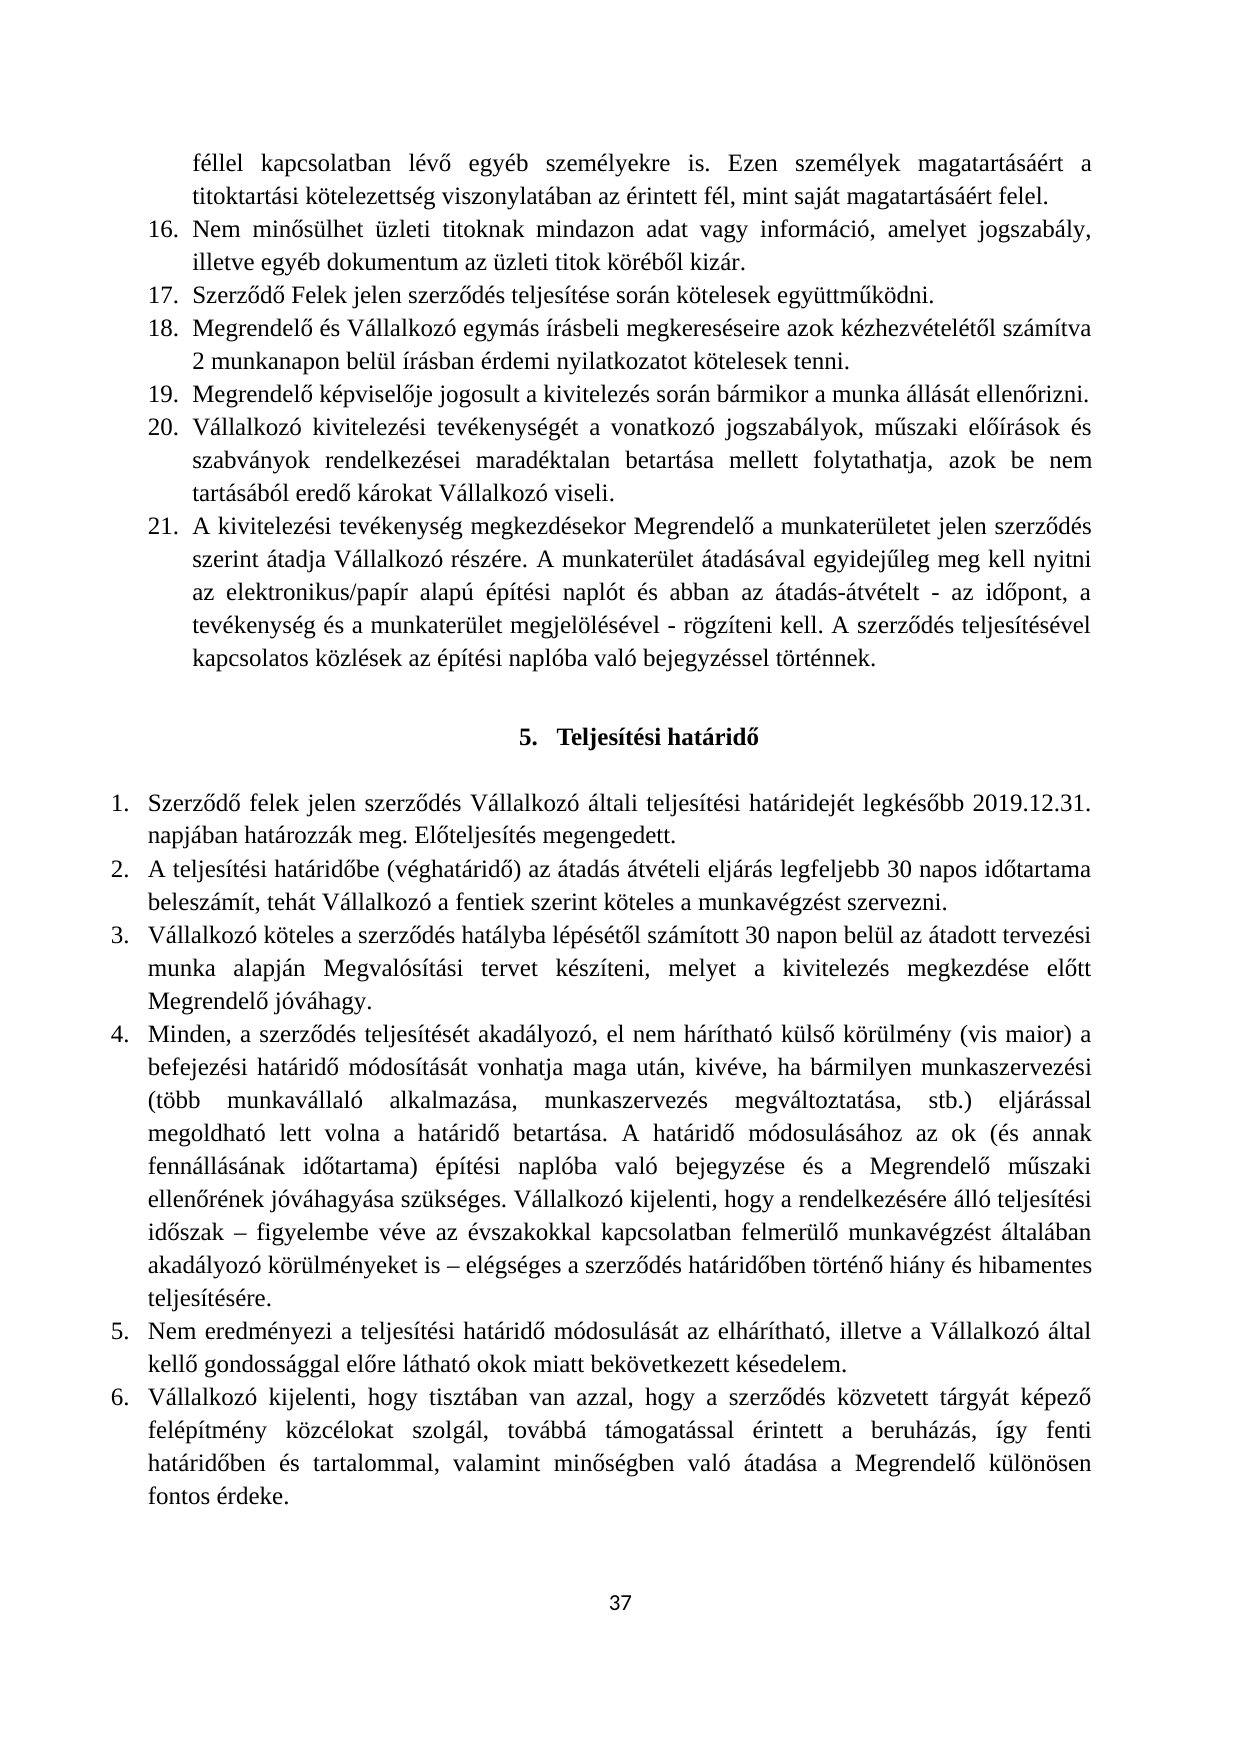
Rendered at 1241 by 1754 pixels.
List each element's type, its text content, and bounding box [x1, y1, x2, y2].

list Nem eredményezi a teljesítési határidő módosulását az elhárítható, illetve a Vállalkozó által kellő gondossággal előre látható okok miatt bekövetkezett késedelem. [111, 1316, 1092, 1378]
list Teljesítési határidő [185, 722, 1092, 750]
list Vállalkozó kijelenti, hogy tisztában van azzal, hogy a szerződés közvetett tárgyát képező felépítmény közcélokat szolgál, továbbá támogatással érintett a beruházás, így fenti határidőben és tartalommal, valamint minőségben való átadása a Megrendelő különösen fontos érdeke. [111, 1382, 1092, 1510]
list Minden, a szerződés teljesítését akadályozó, el nem hárítható külső körülmény (vis maior) a befejezési határidő módosítását vonhatja maga után, kivéve, ha bármilyen munkaszervezési (több munkavállaló alkalmazása, munkaszervezés megváltoztatása, stb.) eljárással megoldható lett volna a határidő betartása. A határidő módosulásához az ok (és annak fennállásának időtartama) építési naplóba való bejegyzése és a Megrendelő műszaki ellenőrének jóváhagyása szükséges. Vállalkozó kijelenti, hogy a rendelkezésére álló teljesítési időszak – figyelembe véve az évszakokkal kapcsolatban felmerülő munkavégzést általában akadályozó körülményeket is – elégséges a szerződés határidőben történő hiány és hibamentes teljesítésére. [111, 1019, 1092, 1312]
list Megrendelő képviselője jogosult a kivitelezés során bármikor a munka állását ellenőrizni. [148, 379, 1092, 408]
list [148, 148, 1092, 209]
list A teljesítési határidőbe (véghatáridő) az átadás átvételi eljárás legfeljebb 30 napos időtartama beleszámít, tehát Vállalkozó a fentiek szerint köteles a munkavégzést szervezni. [111, 854, 1092, 915]
list A kivitelezési tevékenység megkezdésekor Megrendelő a munkaterületet jelen szerződés szerint átadja Vállalkozó részére. A munkaterület átadásával egyidejűleg meg kell nyitni az elektronikus/papír alapú építési naplót és abban az átadás-átvételt - az időpont, a tevékenység és a munkaterület megjelölésével - rögzíteni kell. A szerződés teljesítésével kapcsolatos közlések az építési naplóba való bejegyzéssel történnek. [148, 511, 1092, 672]
list Vállalkozó kivitelezési tevékenységét a vonatkozó jogszabályok, műszaki előírások és szabványok rendelkezései maradéktalan betartása mellett folytathatja, azok be nem tartásából eredő károkat Vállalkozó viseli. [148, 412, 1092, 507]
list Vállalkozó köteles a szerződés hatályba lépésétől számított 30 napon belül az átadott tervezési munka alapján Megvalósítási tervet készíteni, melyet a kivitelezés megkezdése előtt Megrendelő jóváhagy. [111, 920, 1092, 1014]
list Megrendelő és Vállalkozó egymás írásbeli megkereséseire azok kézhezvételétől számítva 2 munkanapon belül írásban érdemi nyilatkozatot kötelesek tenni. [148, 313, 1092, 374]
list Nem minősülhet üzleti titoknak mindazon adat vagy információ, amelyet jogszabály, illetve egyéb dokumentum az üzleti titok köréből kizár. [148, 214, 1092, 276]
list Szerződő Felek jelen szerződés teljesítése során kötelesek együttműködni. [148, 280, 1092, 308]
list Szerződő felek jelen szerződés Vállalkozó általi teljesítési határidejét legkésőbb 2019.12.31. napjában határozzák meg. Előteljesítés megengedett. [111, 788, 1092, 849]
